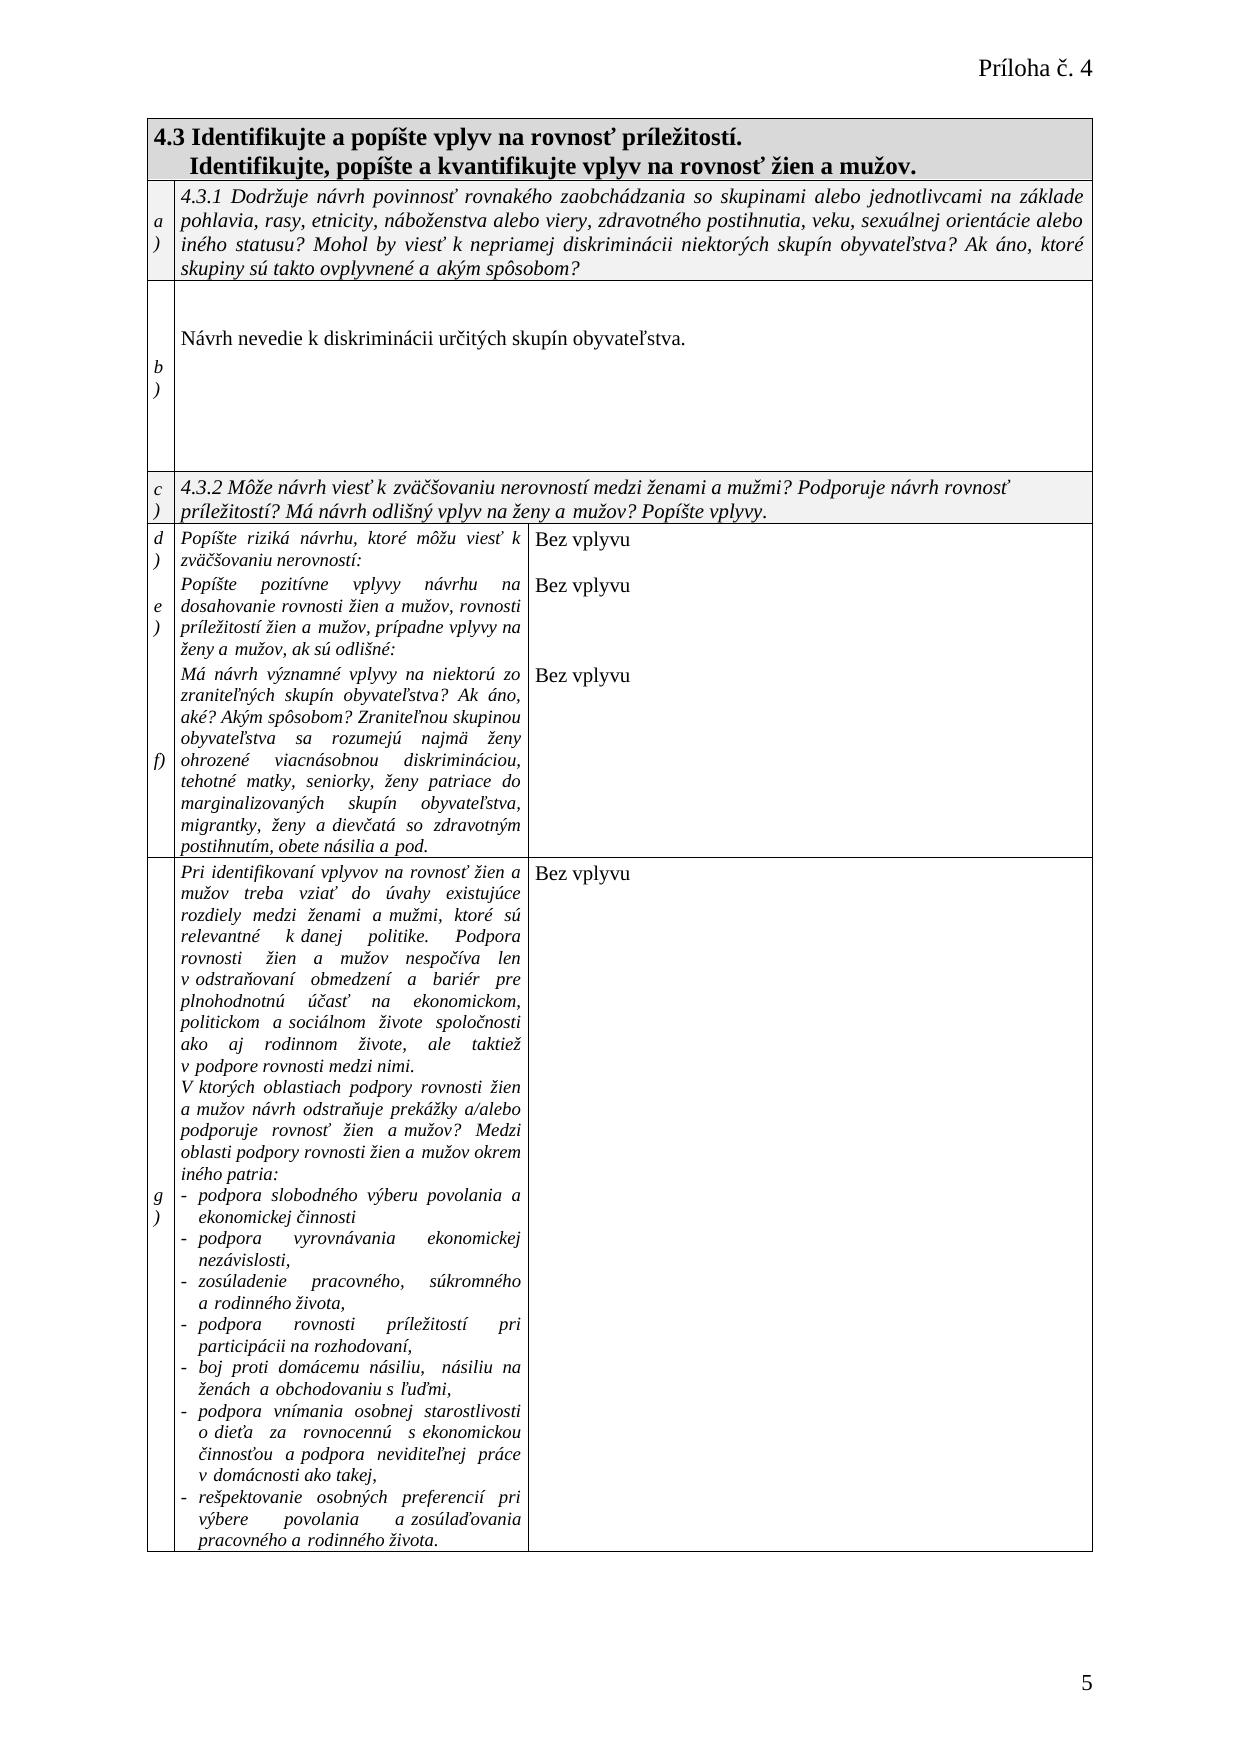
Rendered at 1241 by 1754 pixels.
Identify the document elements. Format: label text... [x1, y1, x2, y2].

table_cell Bez vplyvu [529, 660, 1092, 857]
table_cell Bez vplyvu [529, 570, 1092, 659]
table_cell c) [148, 472, 174, 523]
table_cell d) [148, 524, 174, 570]
table_cell e) [148, 570, 174, 659]
table_cell a) [148, 181, 174, 280]
table_cell Návrh nevedie k diskriminácii určitých skupín obyvateľstva. [175, 281, 1092, 471]
table_cell g) [148, 858, 174, 1551]
table_cell f) [148, 660, 174, 857]
table_cell Popíšte pozitívne vplyvy návrhu na dosahovanie rovnosti žien a mužov, rovnosti príležitostí žien a mužov, prípadne vplyvy na ženy a mužov, ak sú odlišné: [175, 570, 528, 659]
table_cell b) [148, 281, 174, 471]
table_cell 4.3.2 Môže návrh viesť k zväčšovaniu nerovností medzi ženami a mužmi? Podporuje návrh rovnosť príležitostí? Má návrh odlišný vplyv na ženy a mužov? Popíšte vplyvy. [175, 472, 1092, 523]
table_header 4.3 Identifikujte a popíšte vplyv na rovnosť príležitostí. Identifikujte, popíšte a kvantifikujte vplyv na rovnosť žien a mužov. [148, 119, 1092, 179]
table_cell Bez vplyvu [529, 524, 1092, 570]
table_cell Má návrh významné vplyvy na niektorú zo zraniteľných skupín obyvateľstva? Ak áno, aké? Akým spôsobom? Zraniteľnou skupinou obyvateľstva sa rozumejú najmä ženy ohrozené viacnásobnou diskrimináciou, tehotné matky, seniorky, ženy patriace do marginalizovaných skupín obyvateľstva, migrantky, ženy a dievčatá so zdravotným postihnutím, obete násilia a pod. [175, 660, 528, 857]
table_cell 4.3.1 Dodržuje návrh povinnosť rovnakého zaobchádzania so skupinami alebo jednotlivcami na základe pohlavia, rasy, etnicity, náboženstva alebo viery, zdravotného postihnutia, veku, sexuálnej orientácie alebo iného statusu? Mohol by viesť k nepriamej diskriminácii niektorých skupín obyvateľstva? Ak áno, ktoré skupiny sú takto ovplyvnené a akým spôsobom? [175, 181, 1092, 280]
table_cell Popíšte riziká návrhu, ktoré môžu viesť k zväčšovaniu nerovností: [175, 524, 528, 570]
table_cell Pri identifikovaní vplyvov na rovnosť žien a mužov treba vziať do úvahy existujúce rozdiely medzi ženami a mužmi, ktoré sú relevantné k danej politike. Podpora rovnosti žien a mužov nespočíva len v odstraňovaní obmedzení a bariér pre plnohodnotnú účasť na ekonomickom, politickom a sociálnom živote spoločnosti ako aj rodinnom živote, ale taktiež v podpore rovnosti medzi nimi. V ktorých oblastiach podpory rovnosti žien a mužov návrh odstraňuje prekážky a/alebo podporuje rovnosť žien a mužov? Medzi oblasti podpory rovnosti žien a mužov okrem iného patria: podpora slobodného výberu povolania a ekonomickej činnosti podpora vyrovnávania ekonomickej nezávislosti, zosúladenie pracovného, súkromného a rodinného života, podpora rovnosti príležitostí pri participácii na rozhodovaní, boj proti domácemu násiliu, násiliu na ženách a obchodovaniu s ľuďmi, podpora vnímania osobnej starostlivosti o dieťa za rovnocennú s ekonomickou činnosťou a podpora neviditeľnej práce v domácnosti ako takej, rešpektovanie osobných preferencií pri výbere povolania a zosúlaďovania pracovného a rodinného života. [175, 858, 528, 1551]
table_cell Bez vplyvu [529, 858, 1092, 1551]
